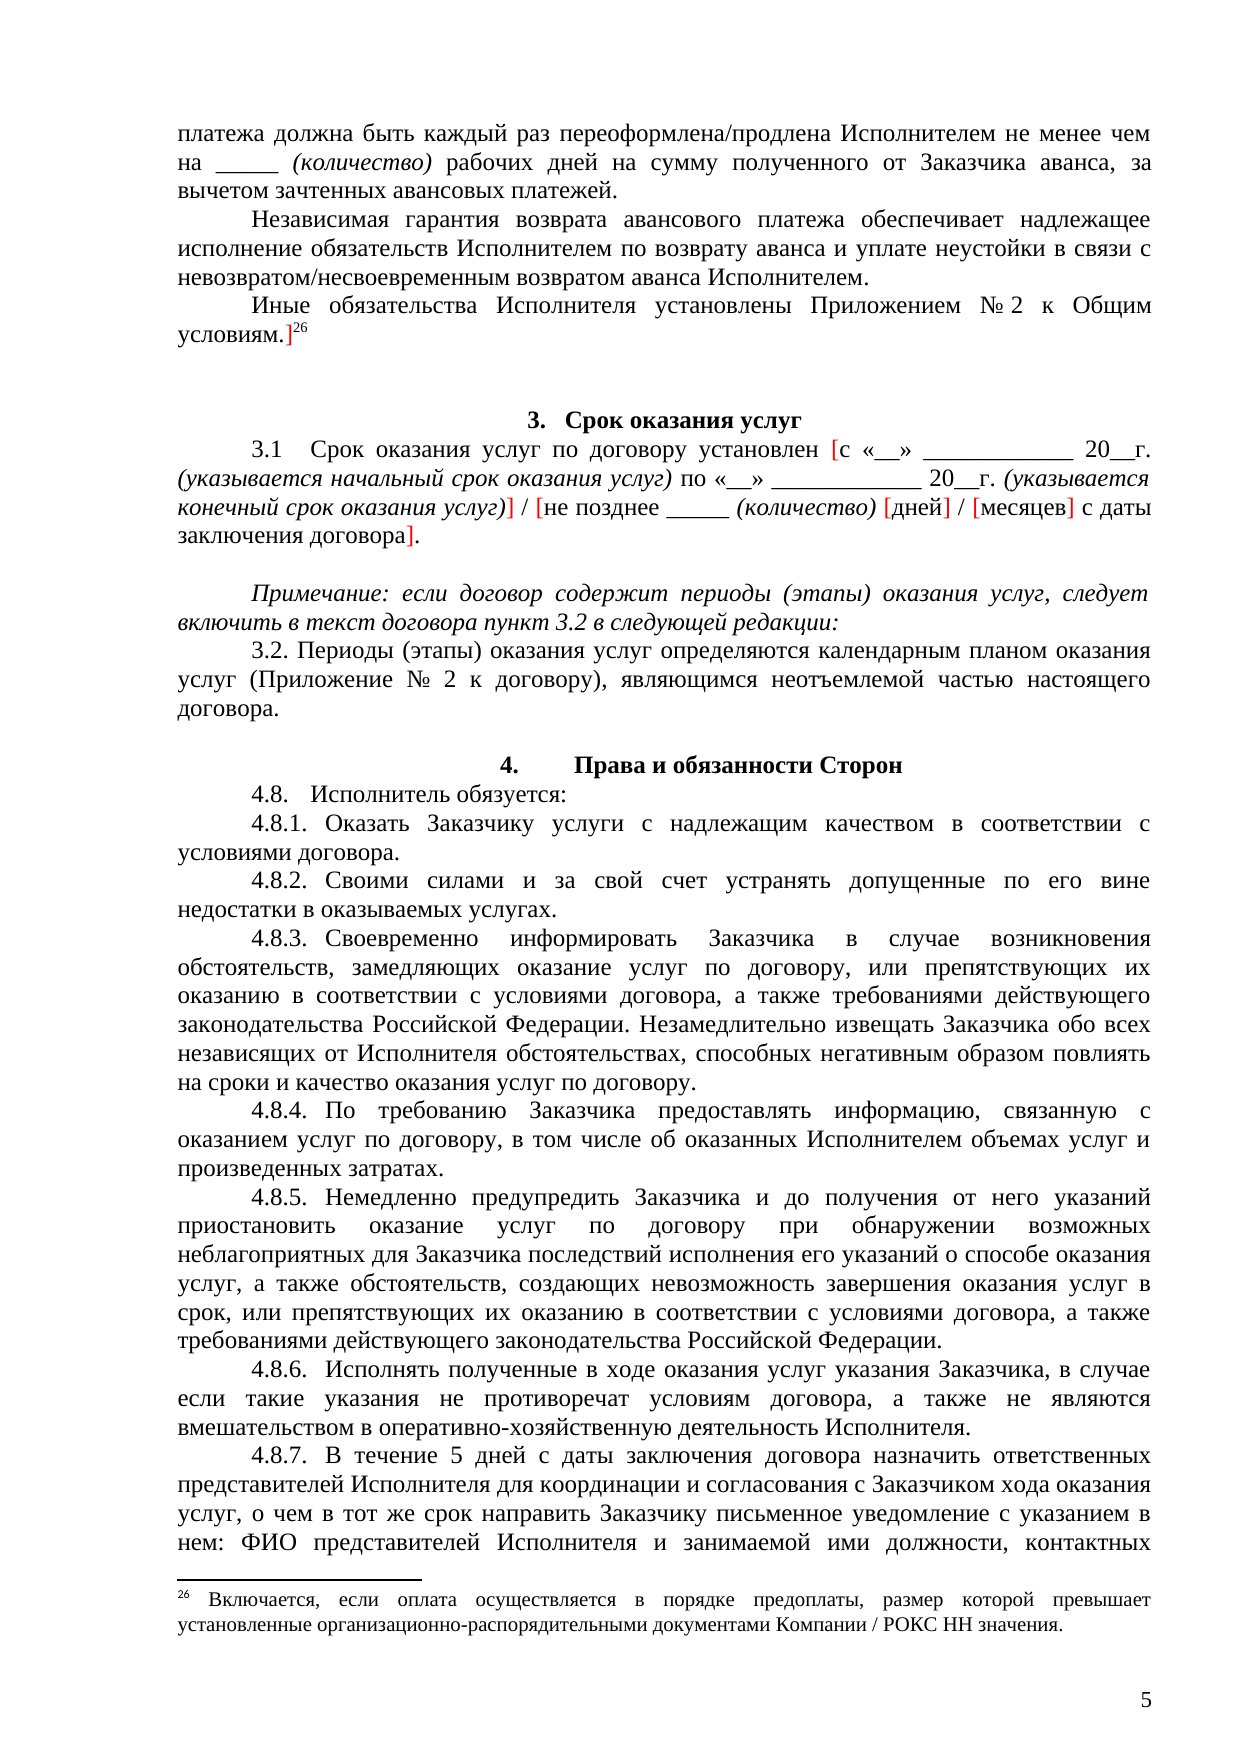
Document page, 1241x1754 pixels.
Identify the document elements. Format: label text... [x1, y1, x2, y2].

list Срок оказания услуг по договору установлен [с «__» ____________ 20__г. (указывается начальный срок оказания услуг) по «__» ____________ 20__г. (указывается конечный срок оказания услуг)] / [не позднее _____ (количество) [дней] / [месяцев] с даты заключения договора]. [177, 434, 1152, 549]
text Примечание: если договор содержит периоды (этапы) оказания услуг, следует включить в текст договора пункт 3.2 в следующей редакции: [177, 578, 1152, 636]
text Иные обязательства Исполнителя установлены Приложением № 2 к Общим условиям.] [177, 291, 1152, 348]
text Независимая гарантия возврата авансового платежа обеспечивает надлежащее исполнение обязательств Исполнителем по возврату аванса и уплате неустойки в связи с невозвратом/несвоевременным возвратом аванса Исполнителем. [177, 204, 1152, 291]
list Немедленно предупредить Заказчика и до получения от него указаний приостановить оказание услуг по договору при обнаружении возможных неблагоприятных для Заказчика последствий исполнения его указаний о способе оказания услуг, а также обстоятельств, создающих невозможность завершения оказания услуг в срок, или препятствующих их оказанию в соответствии с условиями договора, а также требованиями действующего законодательства Российской Федерации. [177, 1182, 1152, 1354]
text 3.2. Периоды (этапы) оказания услуг определяются календарным планом оказания услуг (Приложение № 2 к договору), являющимся неотъемлемой частью настоящего договора. [177, 636, 1152, 722]
list Исполнять полученные в ходе оказания услуг указания Заказчика, в случае если такие указания не противоречат условиям договора, а также не являются вмешательством в оперативно-хозяйственную деятельность Исполнителя. [177, 1354, 1152, 1441]
subtitle Права и обязанности Сторон [177, 751, 1152, 779]
list Исполнитель обязуется: [177, 779, 1152, 808]
list Своими силами и за свой счет устранять допущенные по его вине недостатки в оказываемых услугах. [177, 866, 1152, 923]
list Оказать Заказчику услуги с надлежащим качеством в соответствии с условиями договора. [177, 808, 1152, 866]
list По требованию Заказчика предоставлять информацию, связанную с оказанием услуг по договору, в том числе об оказанных Исполнителем объемах услуг и произведенных затратах. [177, 1096, 1152, 1182]
list Своевременно информировать Заказчика в случае возникновения обстоятельств, замедляющих оказание услуг по договору, или препятствующих их оказанию в соответствии с условиями договора, а также требованиями действующего законодательства Российской Федерации. Незамедлительно извещать Заказчика обо всех независящих от Исполнителя обстоятельствах, способных негативным образом повлиять на сроки и качество оказания услуг по договору. [177, 923, 1152, 1096]
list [177, 1441, 1152, 1556]
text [177, 118, 1152, 204]
subtitle Срок оказания услуг [177, 406, 1152, 434]
